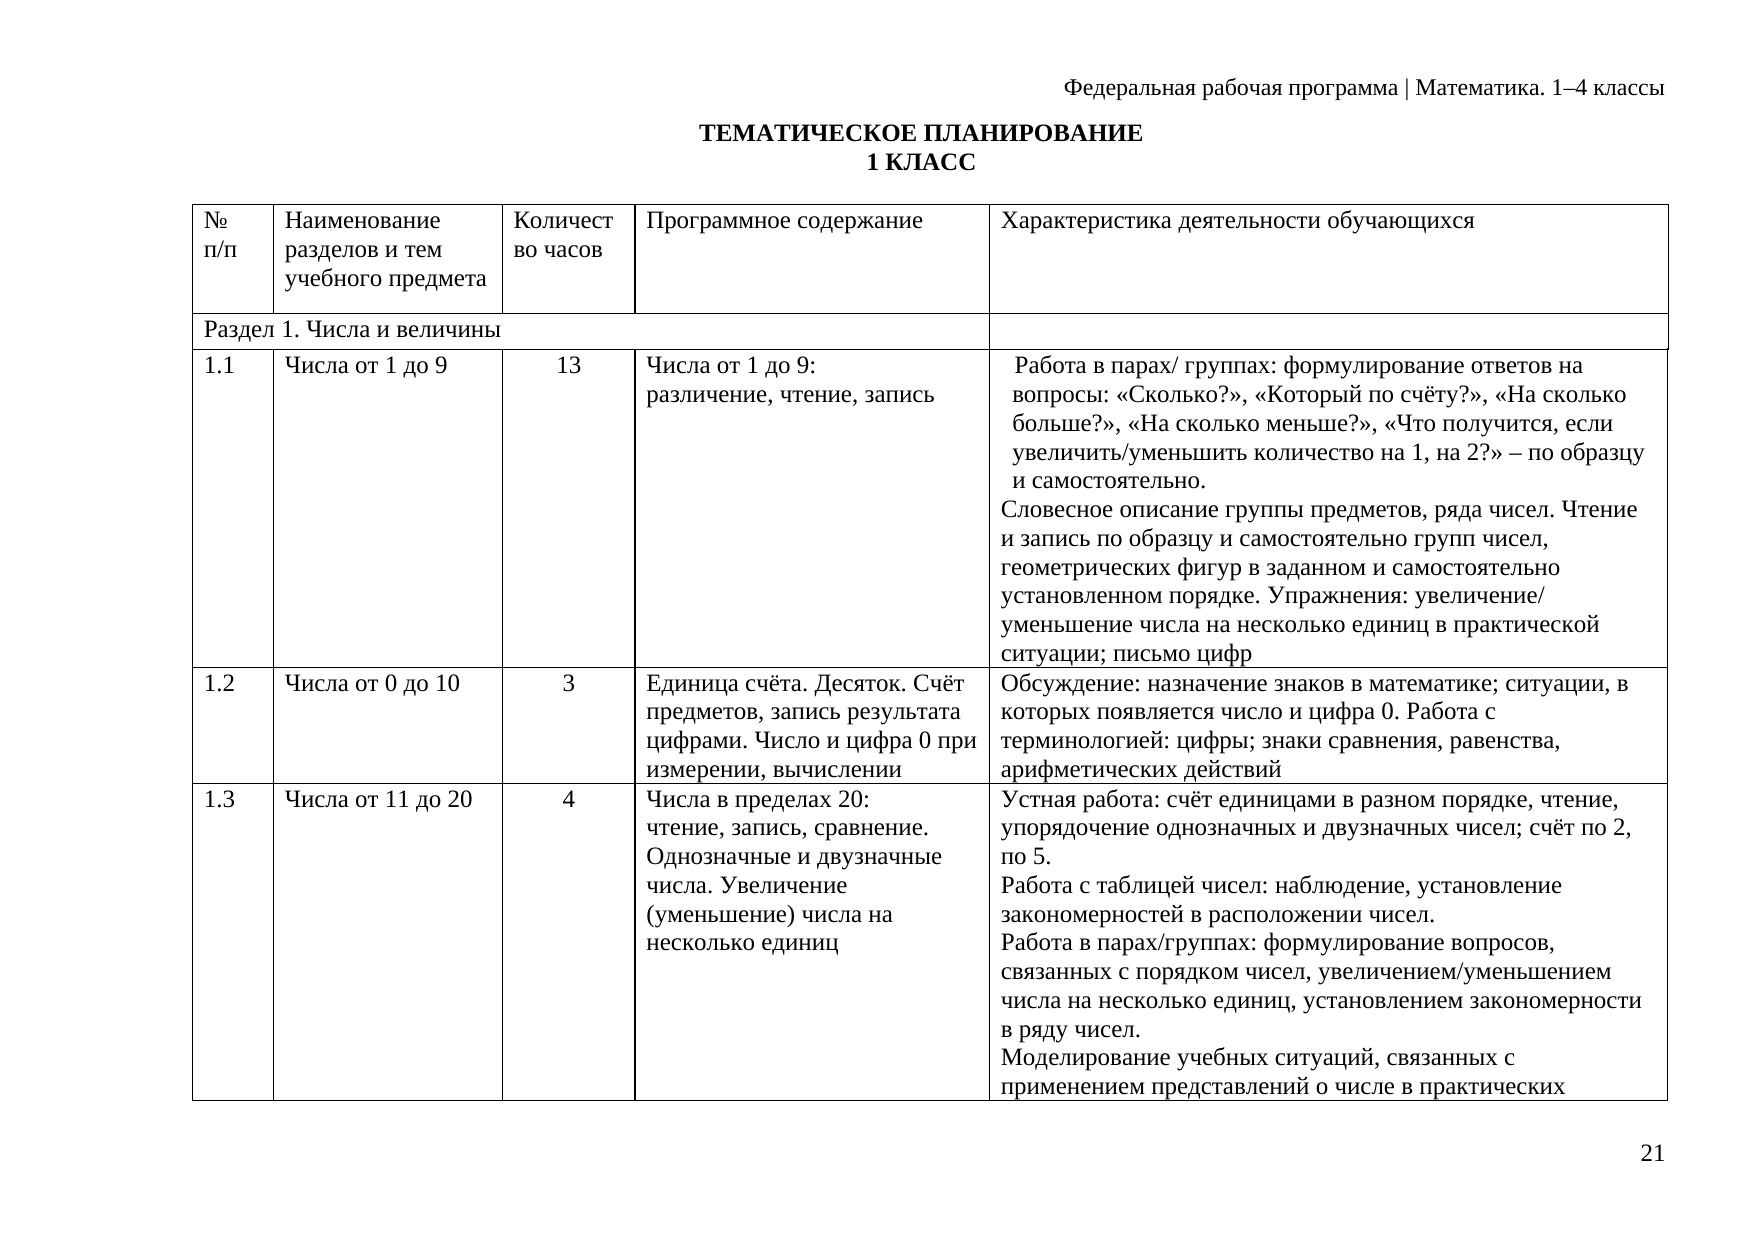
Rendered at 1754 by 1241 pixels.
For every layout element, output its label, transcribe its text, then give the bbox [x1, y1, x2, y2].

table_header Программное содержание [636, 205, 989, 313]
table_header Характеристика деятельности обучающихся [990, 205, 1668, 313]
table_cell 4 [503, 784, 634, 1100]
table_cell [990, 314, 1668, 349]
table_header Количество часов [503, 205, 634, 313]
table_cell 1.3 [193, 784, 273, 1100]
table_cell 13 [503, 350, 634, 667]
table_cell Числа от 0 до 10 [274, 668, 502, 783]
table_cell Раздел 1. Числа и величины [193, 314, 989, 349]
table_cell Числа от 1 до 9: различение, чтение, запись [636, 350, 989, 667]
table_header Наименование разделов и тем учебного предмета [274, 205, 502, 313]
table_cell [636, 784, 989, 1100]
table_cell 1.2 [193, 668, 273, 783]
table_cell Числа от 1 до 9 [274, 350, 502, 667]
table_header № п/п [193, 205, 273, 313]
table_cell Числа от 11 до 20 [274, 784, 502, 1100]
table_cell 3 [503, 668, 634, 783]
table_cell Работа в парах/ группах: формулирование ответов на вопросы: «Сколько?», «Который по счёту?», «На сколько больше?», «На сколько меньше?», «Что получится, если увеличить/уменьшить количество на 1, на 2?» – по образцу и самостоятельно. Словесное описание группы предметов, ряда чисел. Чтение и запись по образцу и самостоятельно групп чисел, геометрических фигур в заданном и самостоятельно установленном порядке. Упражнения: увеличение/ уменьшение числа на несколько единиц в практической ситуации; письмо цифр [990, 350, 1667, 667]
table_cell Единица счёта. Десяток. Счёт предметов, запись результата цифрами. Число и цифра 0 при измерении, вычислении [636, 668, 989, 783]
table_cell 1.1 [193, 350, 273, 667]
text 1 КЛАСС [177, 147, 1665, 176]
table_cell Обсуждение: назначение знаков в математике; ситуации, в которых появляется число и цифра 0. Работа с терминологией: цифры; знаки сравнения, равенства, арифметических действий [990, 668, 1667, 783]
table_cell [990, 784, 1667, 1100]
text ТЕМАТИЧЕСКОЕ ПЛАНИРОВАНИЕ [177, 118, 1665, 147]
